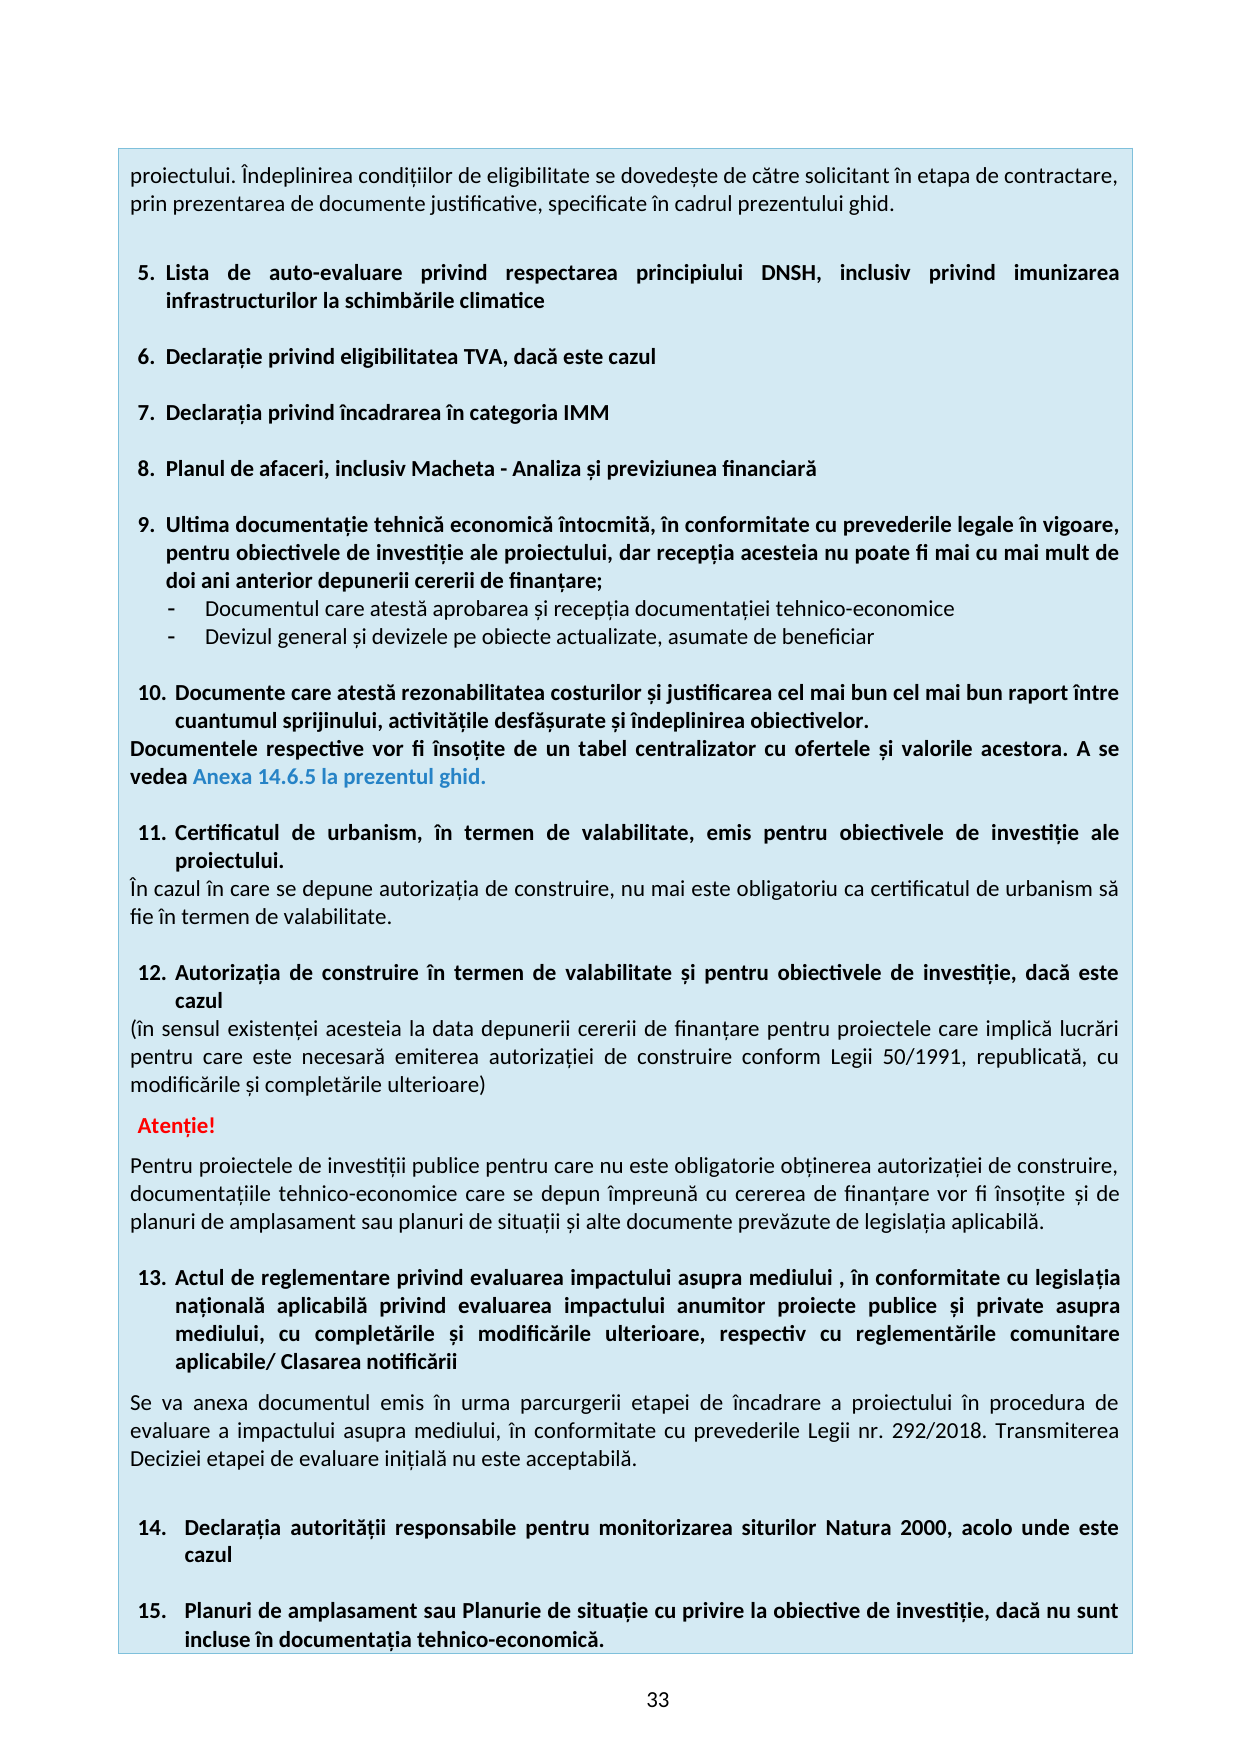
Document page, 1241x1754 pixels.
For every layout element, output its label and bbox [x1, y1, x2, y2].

table_cell [119, 149, 1132, 1653]
